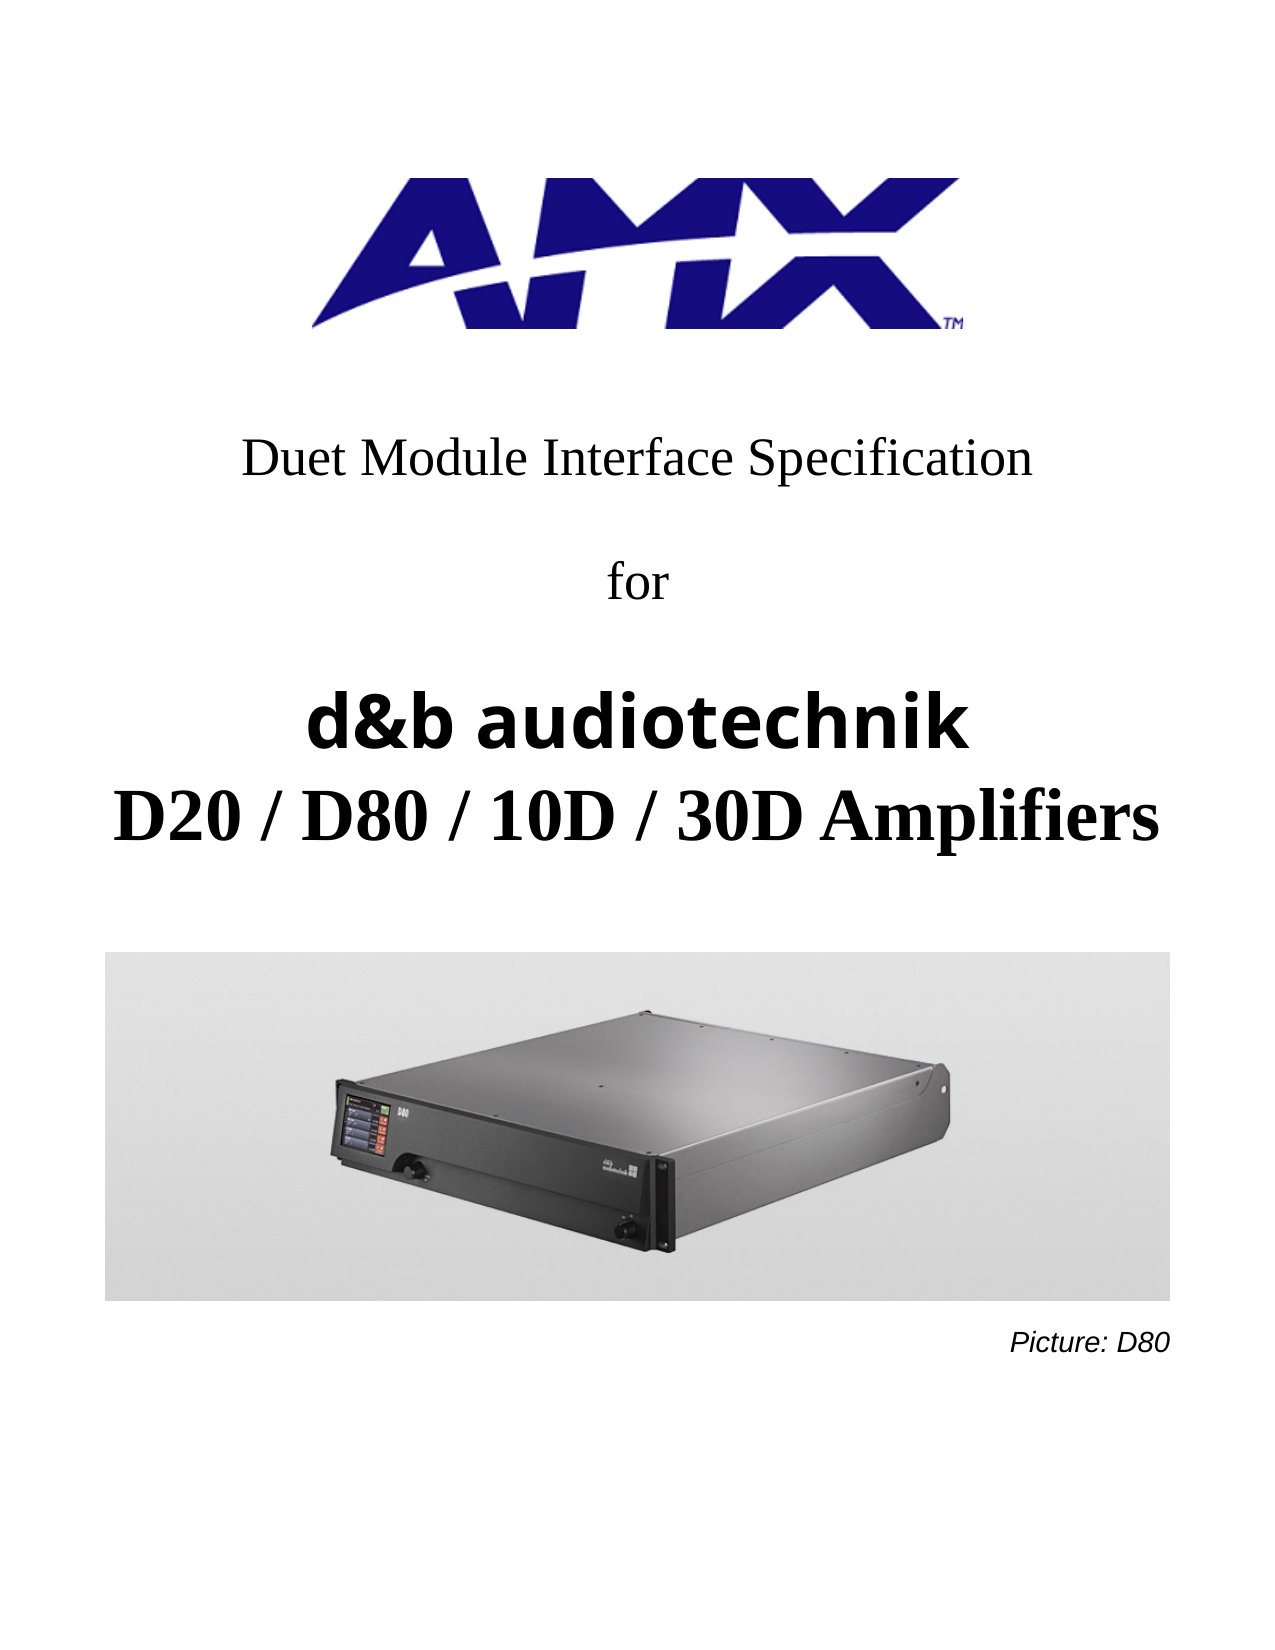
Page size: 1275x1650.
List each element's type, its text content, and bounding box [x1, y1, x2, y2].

picture [311, 178, 964, 329]
text Duet Module Interface Specification [105, 424, 1170, 487]
text d&b audiotechnik [105, 668, 1170, 770]
subtitle Picture: D80 [105, 1325, 1170, 1359]
text D20 / D80 / 10D / 30D Amplifiers [105, 770, 1170, 857]
text for [105, 549, 1170, 611]
picture [105, 952, 1170, 1301]
